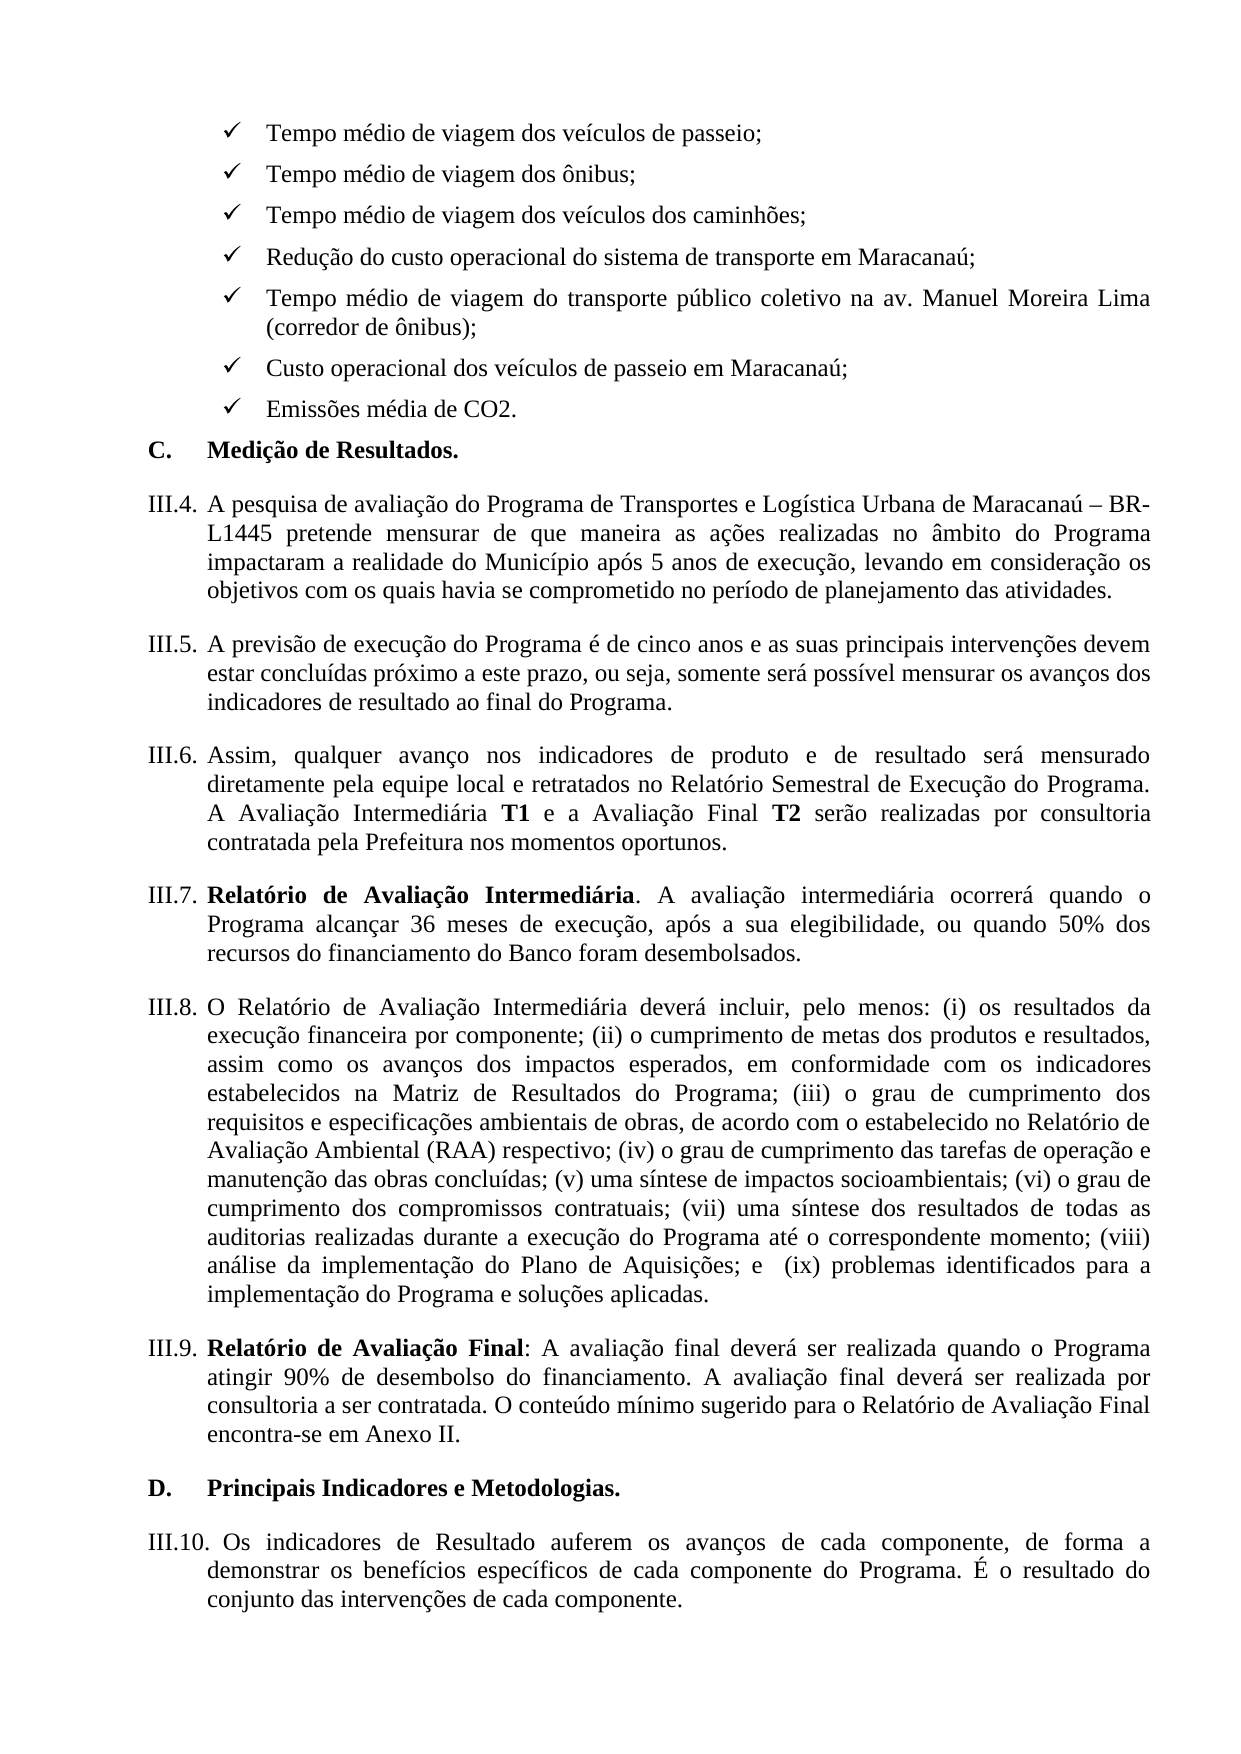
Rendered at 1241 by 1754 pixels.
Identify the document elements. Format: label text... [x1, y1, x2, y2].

subtitle Principais Indicadores e Metodologias. [148, 1473, 1152, 1502]
list Redução do custo operacional do sistema de transporte em Maracanaú; [222, 242, 1152, 271]
list A previsão de execução do Programa é de cinco anos e as suas principais intervenções devem estar concluídas próximo a este prazo, ou seja, somente será possível mensurar os avanços dos indicadores de resultado ao final do Programa. [148, 629, 1152, 716]
list Relatório de Avaliação Intermediária. A avaliação intermediária ocorrerá quando o Programa alcançar 36 meses de execução, após a sua elegibilidade, ou quando 50% dos recursos do financiamento do Banco foram desembolsados. [148, 881, 1152, 967]
list Tempo médio de viagem dos ônibus; [222, 159, 1152, 188]
list Assim, qualquer avanço nos indicadores de produto e de resultado será mensurado diretamente pela equipe local e retratados no Relatório Semestral de Execução do Programa. A Avaliação Intermediária T1 e a Avaliação Final T2 serão realizadas por consultoria contratada pela Prefeitura nos momentos oportunos. [148, 741, 1152, 856]
list Emissões média de CO2. [222, 394, 1152, 423]
list Custo operacional dos veículos de passeio em Maracanaú; [222, 353, 1152, 382]
list O Relatório de Avaliação Intermediária deverá incluir, pelo menos: (i) os resultados da execução financeira por componente; (ii) o cumprimento de metas dos produtos e resultados, assim como os avanços dos impactos esperados, em conformidade com os indicadores estabelecidos na Matriz de Resultados do Programa; (iii) o grau de cumprimento dos requisitos e especificações ambientais de obras, de acordo com o estabelecido no Relatório de Avaliação Ambiental (RAA) respectivo; (iv) o grau de cumprimento das tarefas de operação e manutenção das obras concluídas; (v) uma síntese de impactos socioambientais; (vi) o grau de cumprimento dos compromissos contratuais; (vii) uma síntese dos resultados de todas as auditorias realizadas durante a execução do Programa até o correspondente momento; (viii) análise da implementação do Plano de Aquisições; e (ix) problemas identificados para a implementação do Programa e soluções aplicadas. [148, 992, 1152, 1308]
subtitle Medição de Resultados. [148, 436, 1152, 464]
list Tempo médio de viagem dos veículos dos caminhões; [222, 201, 1152, 229]
list A pesquisa de avaliação do Programa de Transportes e Logística Urbana de Maracanaú – BR-L1445 pretende mensurar de que maneira as ações realizadas no âmbito do Programa impactaram a realidade do Município após 5 anos de execução, levando em consideração os objetivos com os quais havia se comprometido no período de planejamento das atividades. [148, 489, 1152, 604]
list Relatório de Avaliação Final: A avaliação final deverá ser realizada quando o Programa atingir 90% de desembolso do financiamento. A avaliação final deverá ser realizada por consultoria a ser contratada. O conteúdo mínimo sugerido para o Relatório de Avaliação Final encontra-se em Anexo II. [148, 1333, 1152, 1448]
list Tempo médio de viagem dos veículos de passeio; [222, 118, 1152, 147]
list Os indicadores de Resultado auferem os avanços de cada componente, de forma a demonstrar os benefícios específicos de cada componente do Programa. É o resultado do conjunto das intervenções de cada componente. [148, 1527, 1152, 1613]
list Tempo médio de viagem do transporte público coletivo na av. Manuel Moreira Lima (corredor de ônibus); [222, 283, 1152, 341]
